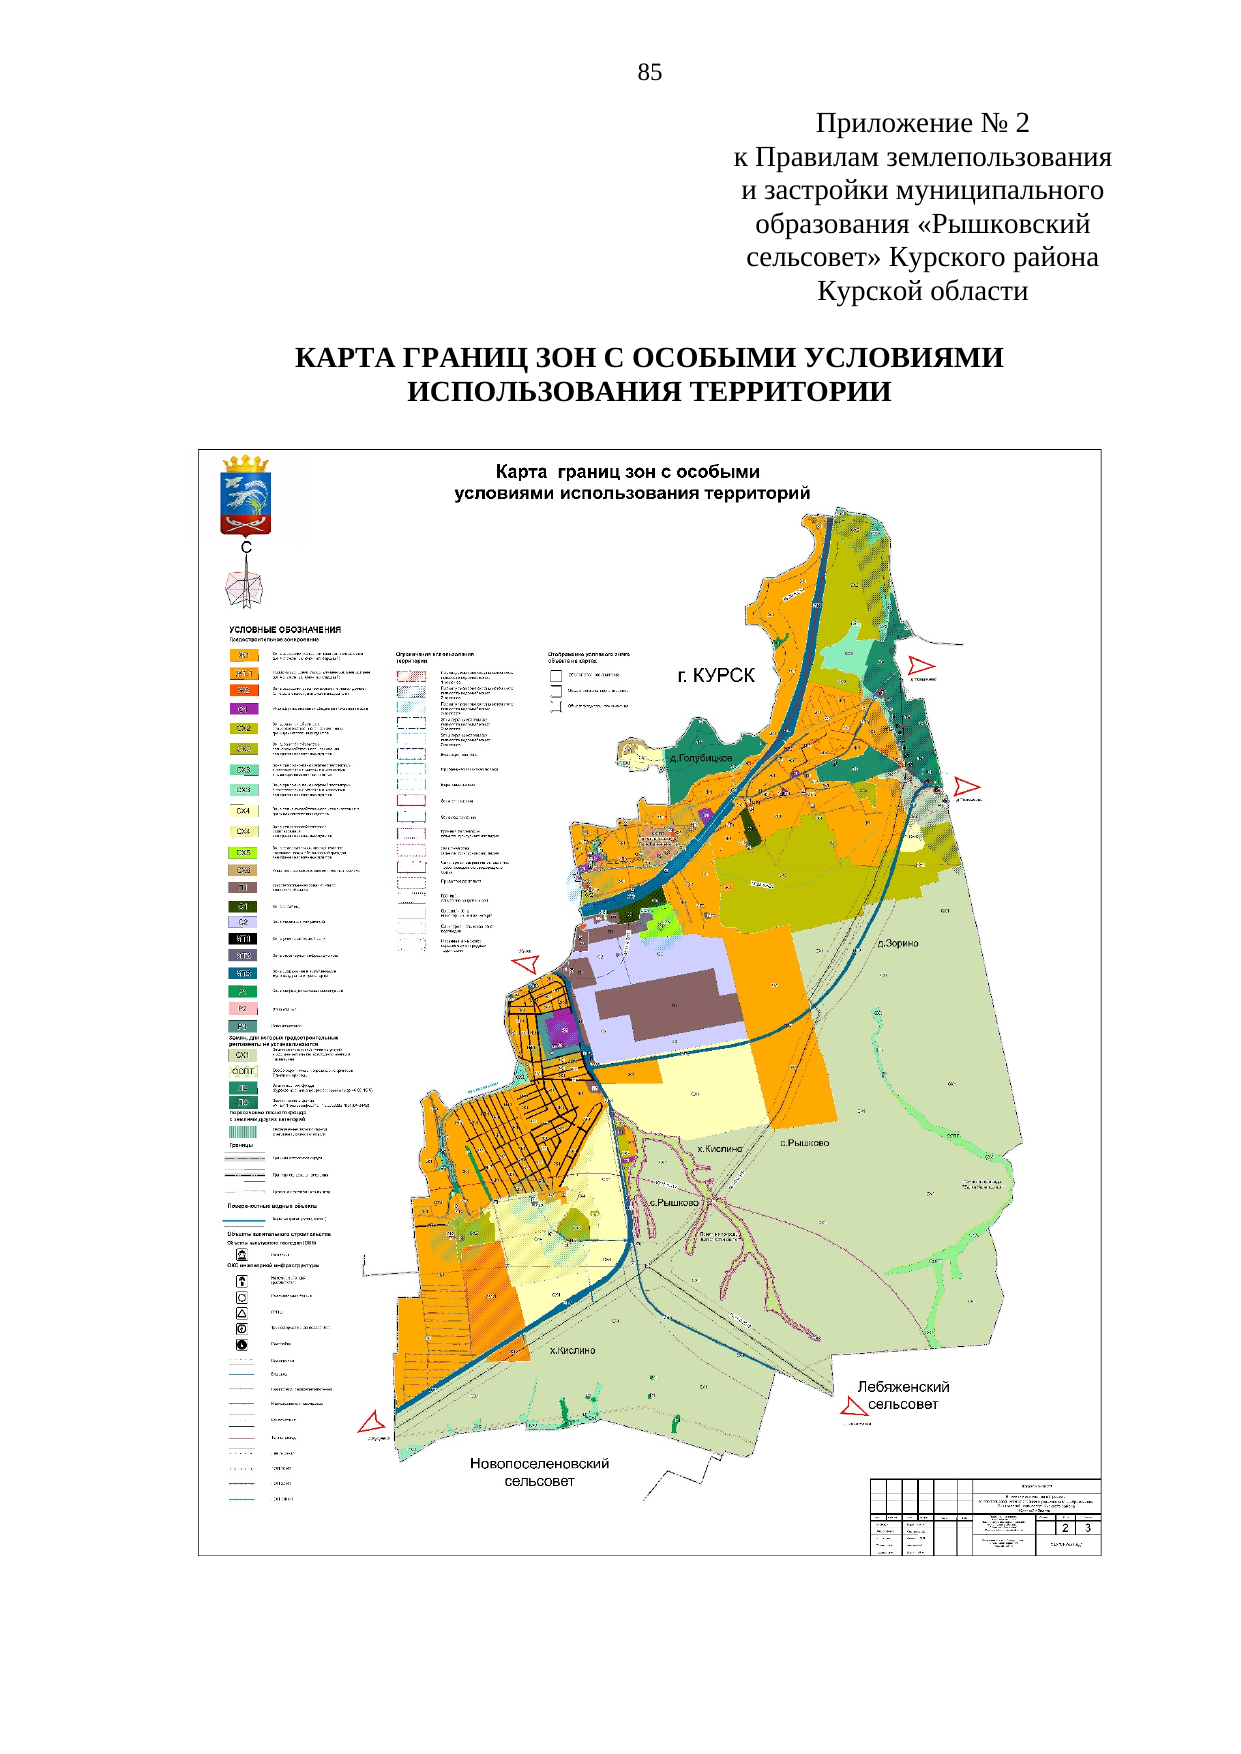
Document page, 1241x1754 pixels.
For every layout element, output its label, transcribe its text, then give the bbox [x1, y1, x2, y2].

text КАРТА ГРАНИЦ ЗОН С ОСОБЫМИ УСЛОВИЯМИ ИСПОЛЬЗОВАНИЯ ТЕРРИТОРИИ [177, 340, 1122, 407]
text к Правилам землепользования и застройки муниципального образования «Рышковский сельсовет» Курского района Курской области [723, 139, 1122, 307]
picture [190, 440, 1110, 1558]
text Приложение № 2 [723, 105, 1122, 139]
